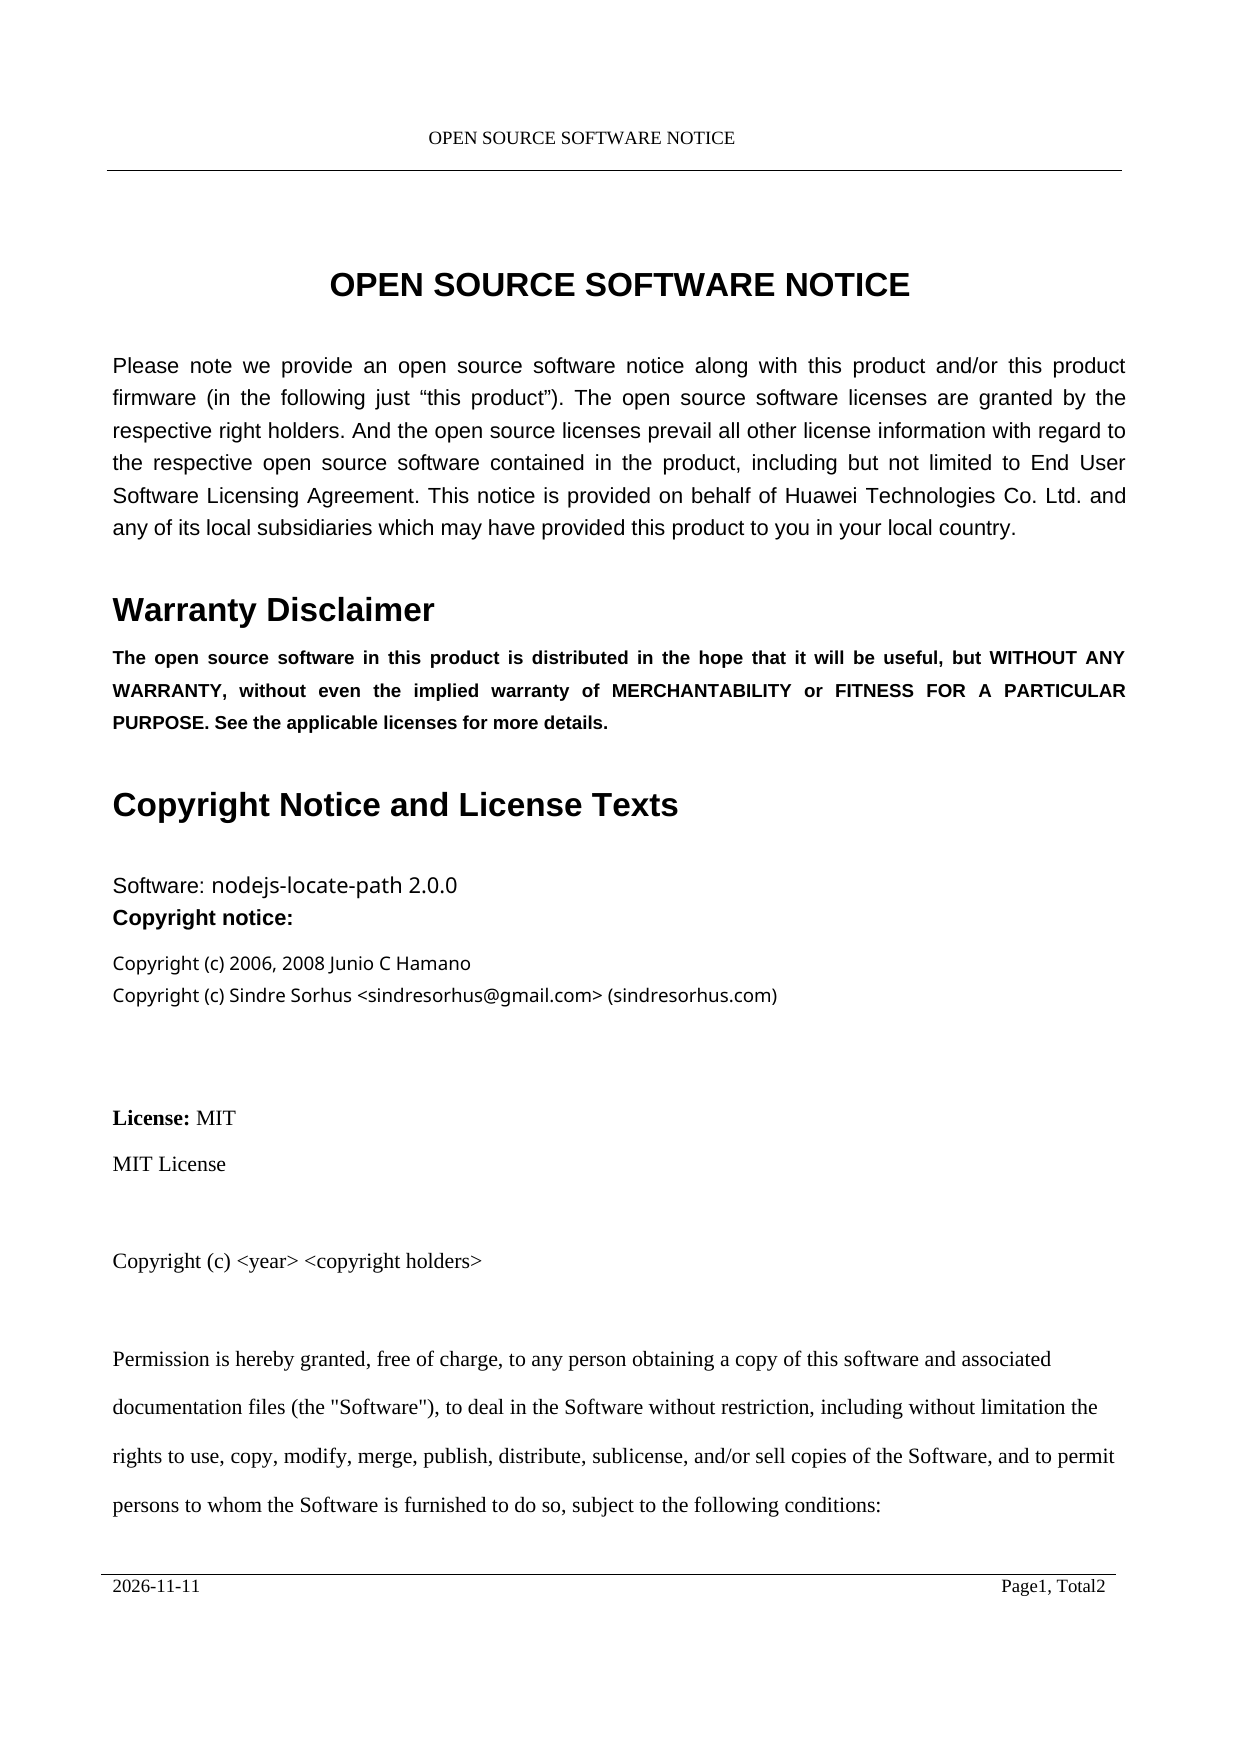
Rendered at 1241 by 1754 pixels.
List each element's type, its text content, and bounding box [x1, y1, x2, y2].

text Software: nodejs-locate-path 2.0.0 [112, 869, 1128, 901]
text Please note we provide an open source software notice along with this product and/or this product firmware (in the following just “this product”). The open source software licenses are granted by the respective right holders. And the open source licenses prevail all other license information with regard to the respective open source software contained in the product, including but not limited to End User Software Licensing Agreement. This notice is provided on behalf of Huawei Technologies Co. Ltd. and any of its local subsidiaries which may have provided this product to you in your local country. [112, 349, 1128, 544]
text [112, 1147, 1128, 1521]
text Copyright (c) Sindre Sorhus <sindresorhus@gmail.com> (sindresorhus.com) [112, 979, 1128, 1012]
text Warranty Disclaimer [112, 576, 1128, 641]
text The open source software in this product is distributed in the hope that it will be useful, but WITHOUT ANY WARRANTY, without even the implied warranty of MERCHANTABILITY or FITNESS FOR A PARTICULAR PURPOSE. See the applicable licenses for more details. [112, 641, 1128, 739]
text Copyright (c) 2006, 2008 Junio C Hamano [112, 947, 1128, 979]
text License: MIT [112, 1102, 1128, 1134]
text Copyright Notice and License Texts [112, 771, 1128, 836]
text Copyright notice: [112, 901, 1128, 934]
text OPEN SOURCE SOFTWARE NOTICE [112, 251, 1128, 316]
